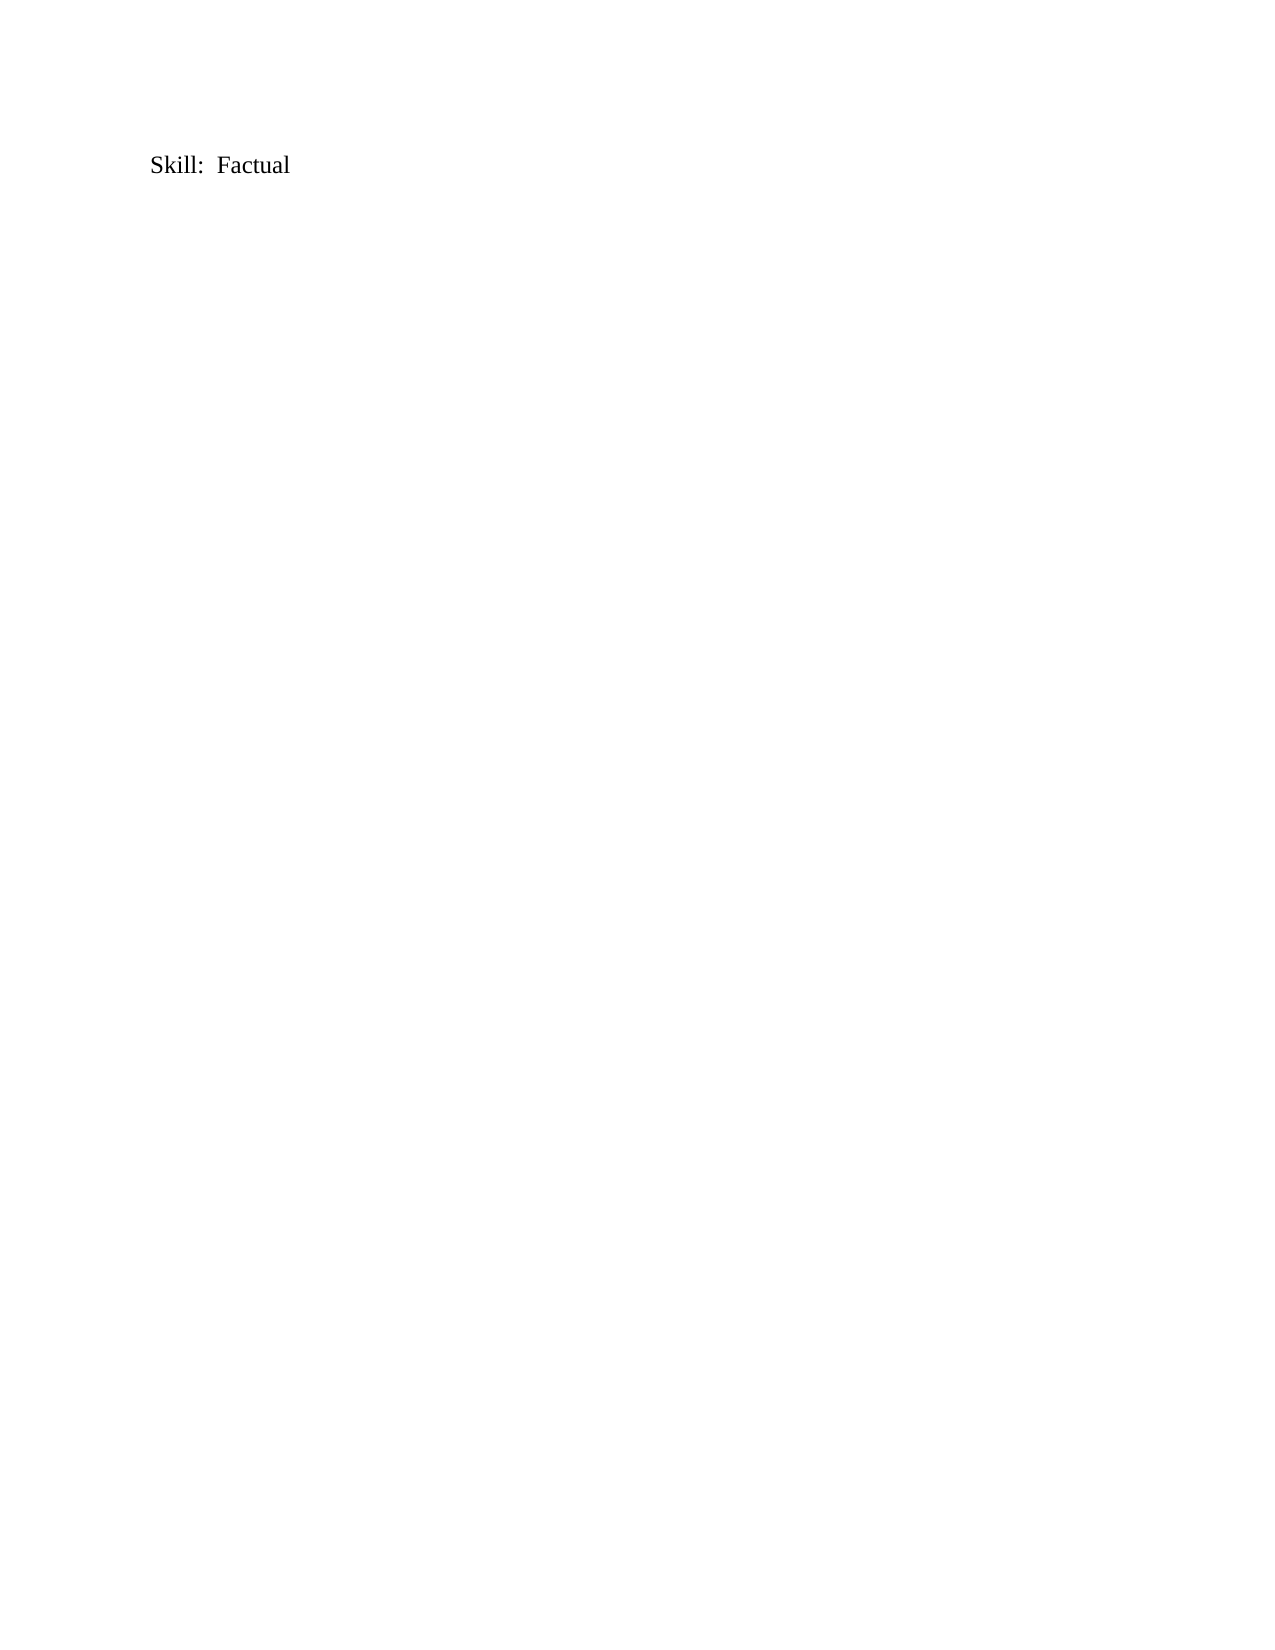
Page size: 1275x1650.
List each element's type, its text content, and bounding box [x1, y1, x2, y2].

text Skill: Factual [150, 150, 1125, 179]
